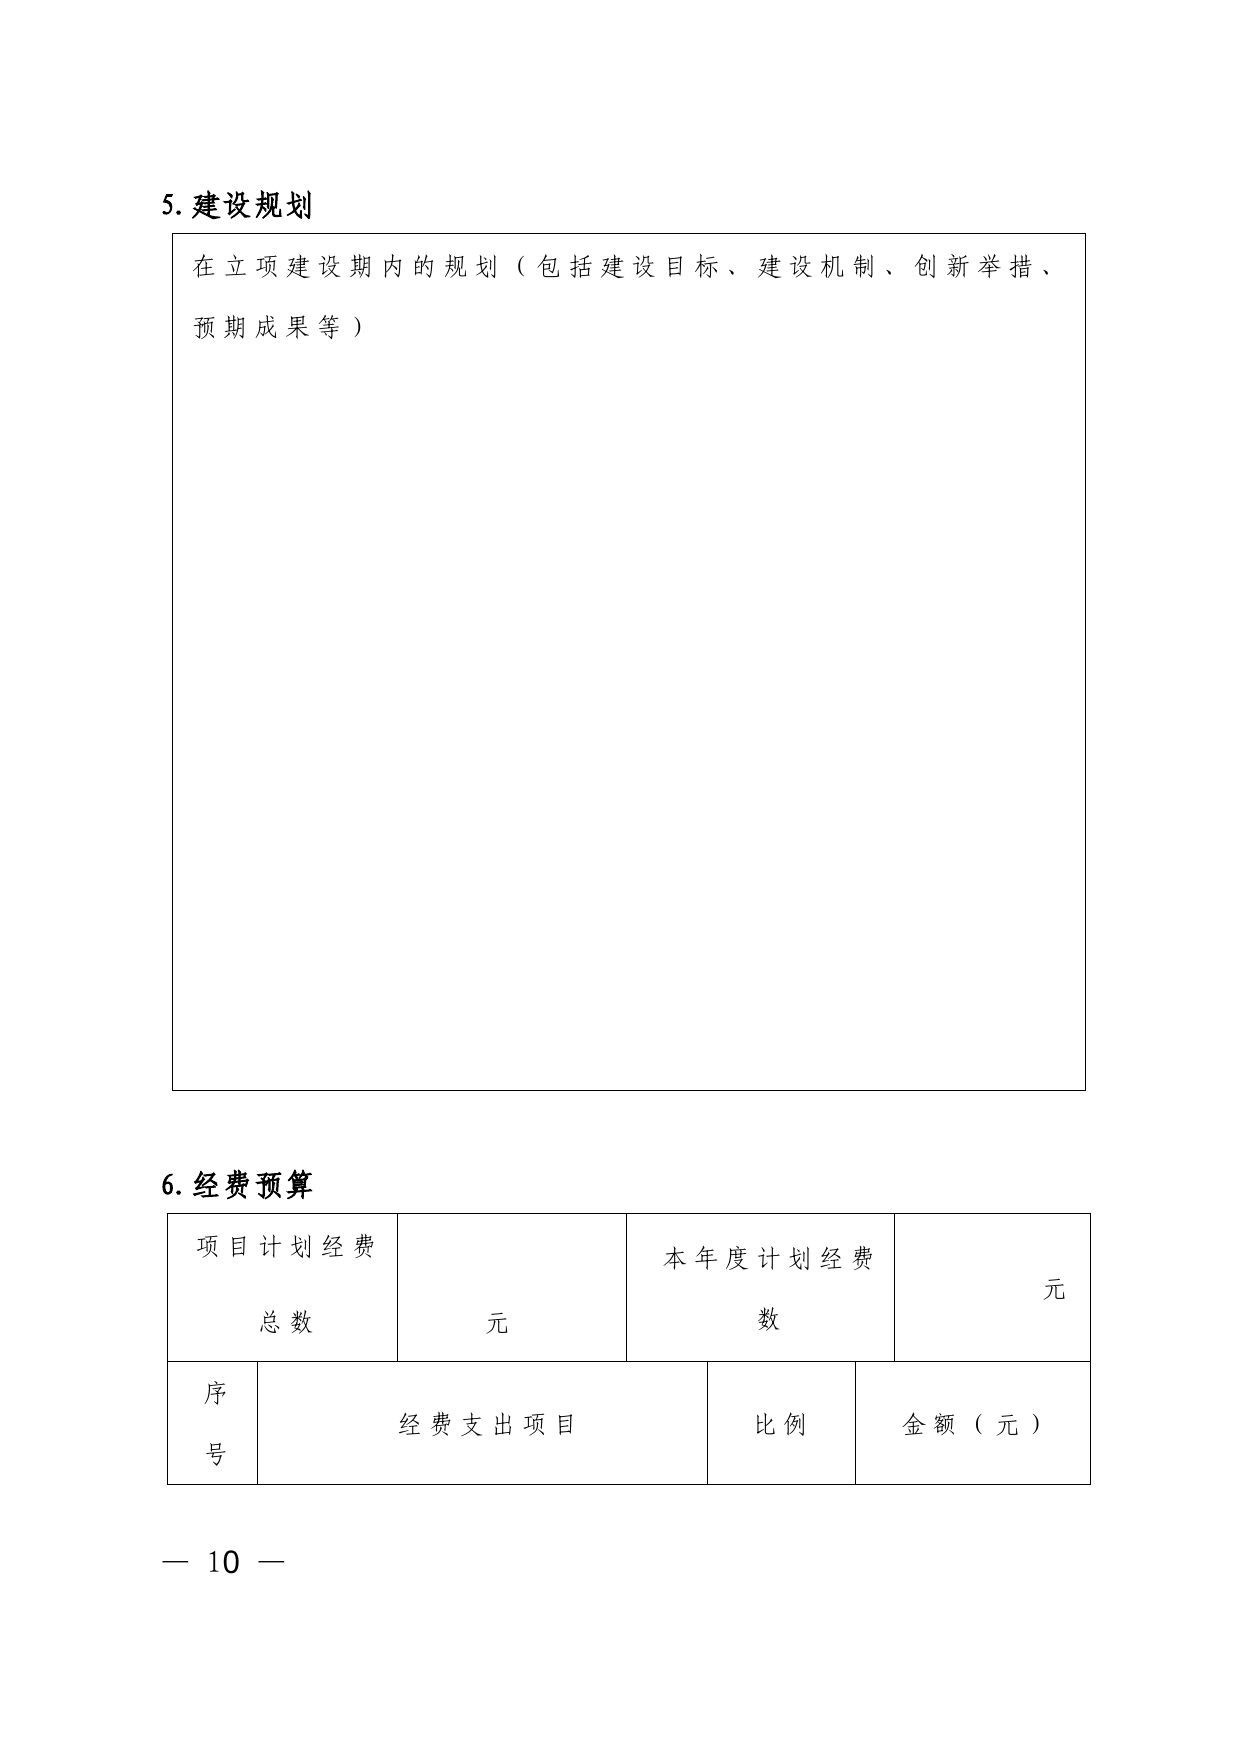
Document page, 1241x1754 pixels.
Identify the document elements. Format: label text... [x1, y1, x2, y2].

table_cell 序号 [168, 1362, 257, 1484]
text 5.建设规划 [160, 172, 1098, 233]
table_header 项目计划经费总数 [168, 1214, 397, 1361]
table_header 元 [895, 1214, 1090, 1361]
table_cell 经费支出项目 [258, 1362, 707, 1484]
table_cell 金额（元） [856, 1362, 1090, 1484]
table_cell 比例 [708, 1362, 855, 1484]
table_header 在立项建设期内的规划（包括建设目标、建设机制、创新举措、预期成果等） [173, 234, 1085, 1090]
text 6.经费预算 [160, 1152, 1098, 1213]
table_header 本年度计划经费数 [627, 1214, 894, 1361]
table_header 元 [398, 1214, 626, 1361]
